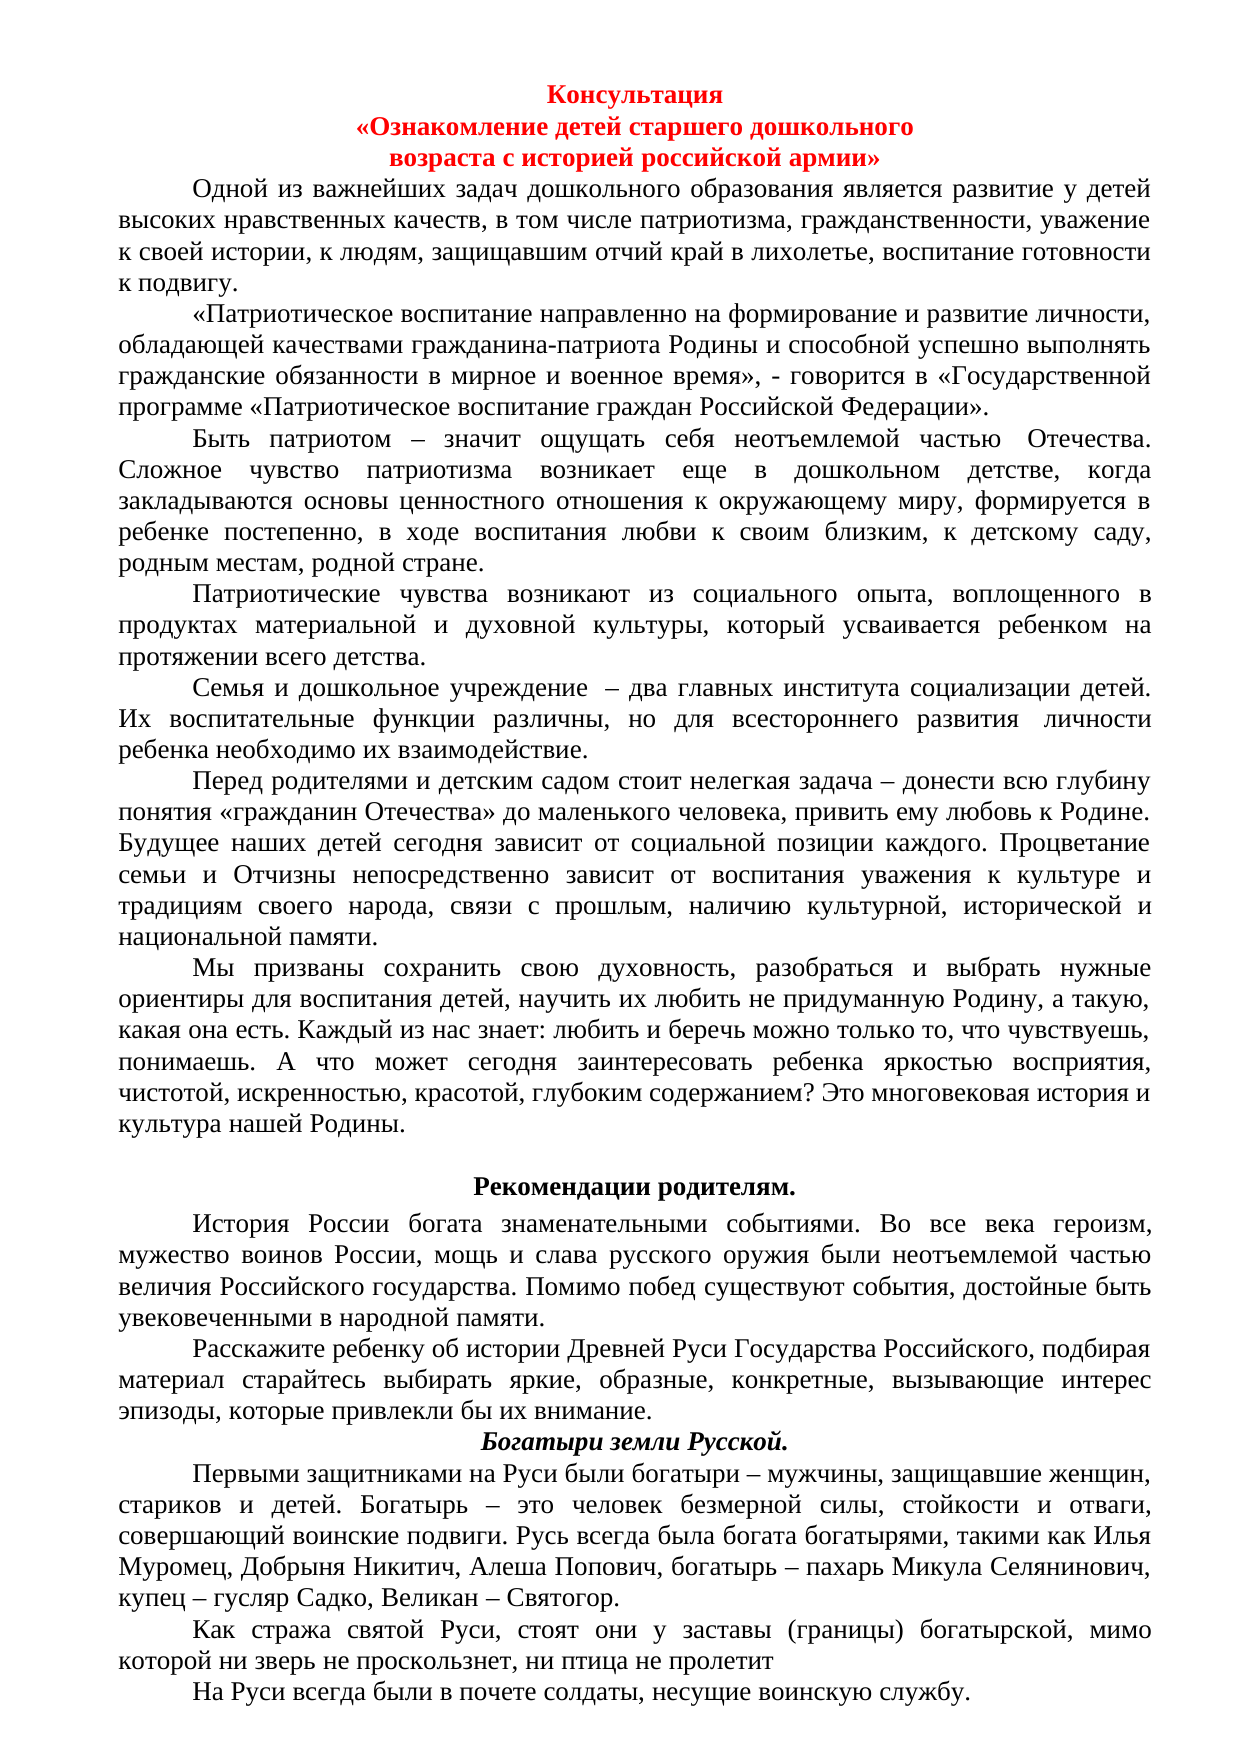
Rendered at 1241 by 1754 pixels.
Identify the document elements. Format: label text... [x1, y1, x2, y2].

subtitle Консультация [258, 79, 1012, 110]
text Быть патриотом – значит ощущать себя неотъемлемой частью Отечества. Сложное чувство патриотизма возникает еще в дошкольном детстве, когда закладываются основы ценностного отношения к окружающему миру, формируется в ребенке постепенно, в ходе воспитания любви к своим близким, к детскому саду, родным местам, родной стране. [118, 422, 1152, 577]
text Перед родителями и детским садом стоит нелегкая задача – донести всю глубину понятия «гражданин Отечества» до маленького человека, привить ему любовь к Родине. Будущее наших детей сегодня зависит от социальной позиции каждого. Процветание семьи и Отчизны непосредственно зависит от воспитания уважения к культуре и традициям своего народа, связи с прошлым, наличию культурной, исторической и национальной памяти. [118, 764, 1152, 951]
text Расскажите ребенку об истории Древней Руси Государства Российского, подбирая материал старайтесь выбирать яркие, образные, конкретные, вызывающие интерес эпизоды, которые привлекли бы их внимание. [118, 1332, 1152, 1425]
subtitle Богатыри земли Русской. [481, 1426, 1163, 1457]
text Семья и дошкольное учреждение – два главных института социализации детей. Их воспитательные функции различны, но для всестороннего развития личности ребенка необходимо их взаимодействие. [118, 671, 1152, 764]
text Как стража святой Руси, стоят они у заставы (границы) богатырской, мимо которой ни зверь не проскользнет, ни птица не пролетит [118, 1613, 1152, 1675]
text Патриотические чувства возникают из социального опыта, воплощенного в продуктах материальной и духовной культуры, который усваивается ребенком на протяжении всего детства. [118, 577, 1152, 671]
text Одной из важнейших задач дошкольного образования является развитие у детей высоких нравственных качеств, в том числе патриотизма, гражданственности, уважение к своей истории, к людям, защищавшим отчий край в лихолетье, воспитание готовности к подвигу. [118, 172, 1152, 297]
text Первыми защитниками на Руси были богатыри – мужчины, защищавшие женщин, стариков и детей. Богатырь – это человек безмерной силы, стойкости и отваги, совершающий воинские подвиги. Русь всегда была богата богатырями, такими как Илья Муромец, Добрыня Никитич, Алеша Попович, богатырь – пахарь Микула Селянинович, купец – гусляр Садко, Великан – Святогор. [118, 1457, 1152, 1613]
text «Ознакомление детей старшего дошкольного возраста с историей российской армии» [299, 110, 970, 172]
text «Патриотическое воспитание направленно на формирование и развитие личности, обладающей качествами гражданина-патриота Родины и способной успешно выполнять гражданские обязанности в мирное и военное время», - говорится в «Государственной программе «Патриотическое воспитание граждан Российской Федерации». [118, 297, 1152, 422]
text На Руси всегда были в почете солдаты, несущие воинскую службу. [192, 1675, 1163, 1706]
text Мы призваны сохранить свою духовность, разобраться и выбрать нужные ориентиры для воспитания детей, научить их любить не придуманную Родину, а такую, какая она есть. Каждый из нас знает: любить и беречь можно только то, что чувствуешь, понимаешь. А что может сегодня заинтересовать ребенка яркостью восприятия, чистотой, искренностью, красотой, глубоким содержанием? Это многовековая история и культура нашей Родины. [118, 951, 1151, 1138]
text История России богата знаменательными событиями. Во все века героизм, мужество воинов России, мощь и слава русского оружия были неотъемлемой частью величия Российского государства. Помимо побед существуют события, достойные быть увековеченными в народной памяти. [118, 1207, 1153, 1332]
subtitle Рекомендации родителям. [130, 1169, 1139, 1201]
